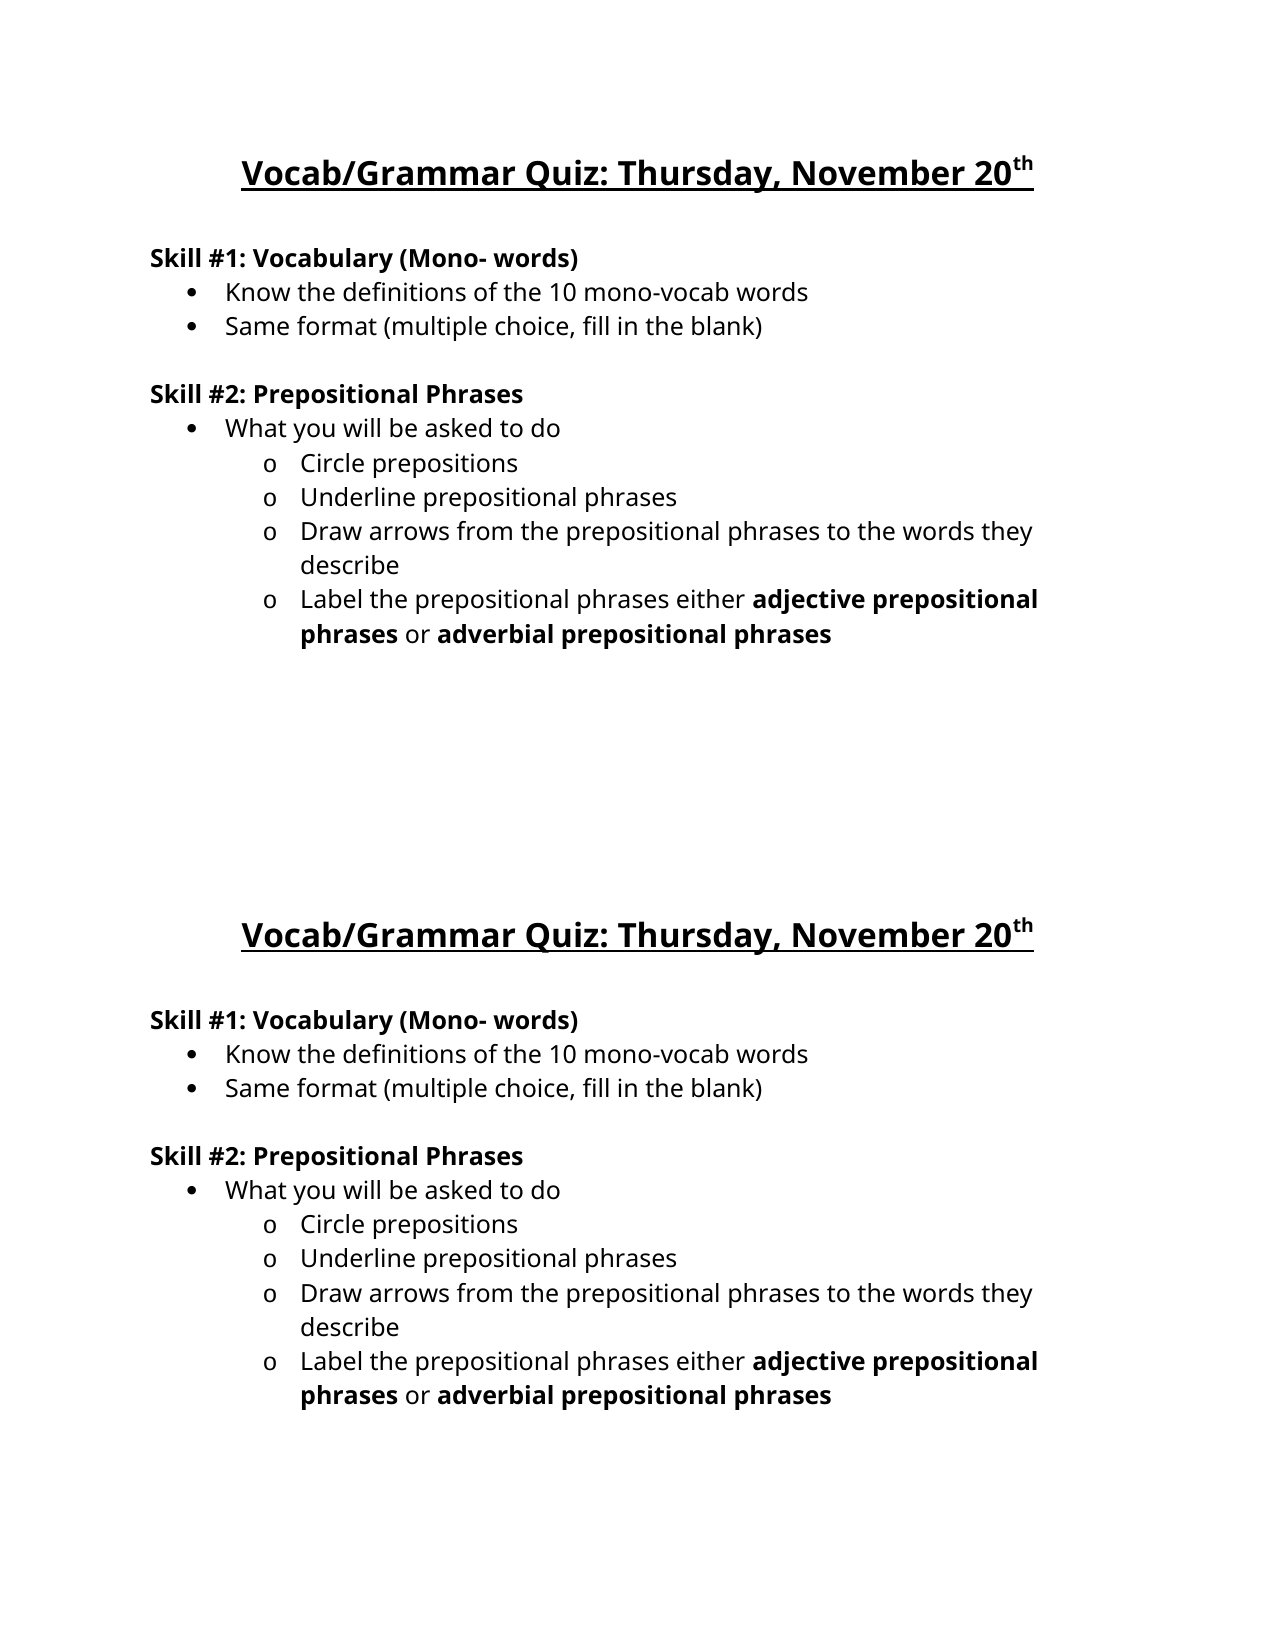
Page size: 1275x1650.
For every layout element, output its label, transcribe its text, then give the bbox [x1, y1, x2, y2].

list Draw arrows from the prepositional phrases to the words they describe [262, 514, 1125, 582]
list Underline prepositional phrases [262, 479, 1125, 514]
list Circle prepositions [262, 1207, 1125, 1241]
text Vocab/Grammar Quiz: Thursday, November 20th [150, 150, 1125, 195]
list Underline prepositional phrases [262, 1241, 1125, 1275]
list What you will be asked to do [187, 1173, 1125, 1207]
list Label the prepositional phrases either adjective prepositional phrases or adverbial prepositional phrases [262, 582, 1125, 650]
list Know the definitions of the 10 mono-vocab words [187, 1036, 1125, 1071]
text Skill #2: Prepositional Phrases [150, 1139, 1125, 1173]
list Know the definitions of the 10 mono-vocab words [187, 275, 1125, 309]
text Skill #1: Vocabulary (Mono- words) [150, 241, 1125, 275]
text Skill #2: Prepositional Phrases [150, 377, 1125, 411]
list Circle prepositions [262, 445, 1125, 479]
list Same format (multiple choice, fill in the blank) [187, 309, 1125, 343]
list Draw arrows from the prepositional phrases to the words they describe [262, 1275, 1125, 1344]
text Vocab/Grammar Quiz: Thursday, November 20th [150, 912, 1125, 957]
list Same format (multiple choice, fill in the blank) [187, 1071, 1125, 1104]
text Skill #1: Vocabulary (Mono- words) [150, 1002, 1125, 1036]
list Label the prepositional phrases either adjective prepositional phrases or adverbial prepositional phrases [262, 1344, 1125, 1412]
list What you will be asked to do [187, 411, 1125, 445]
